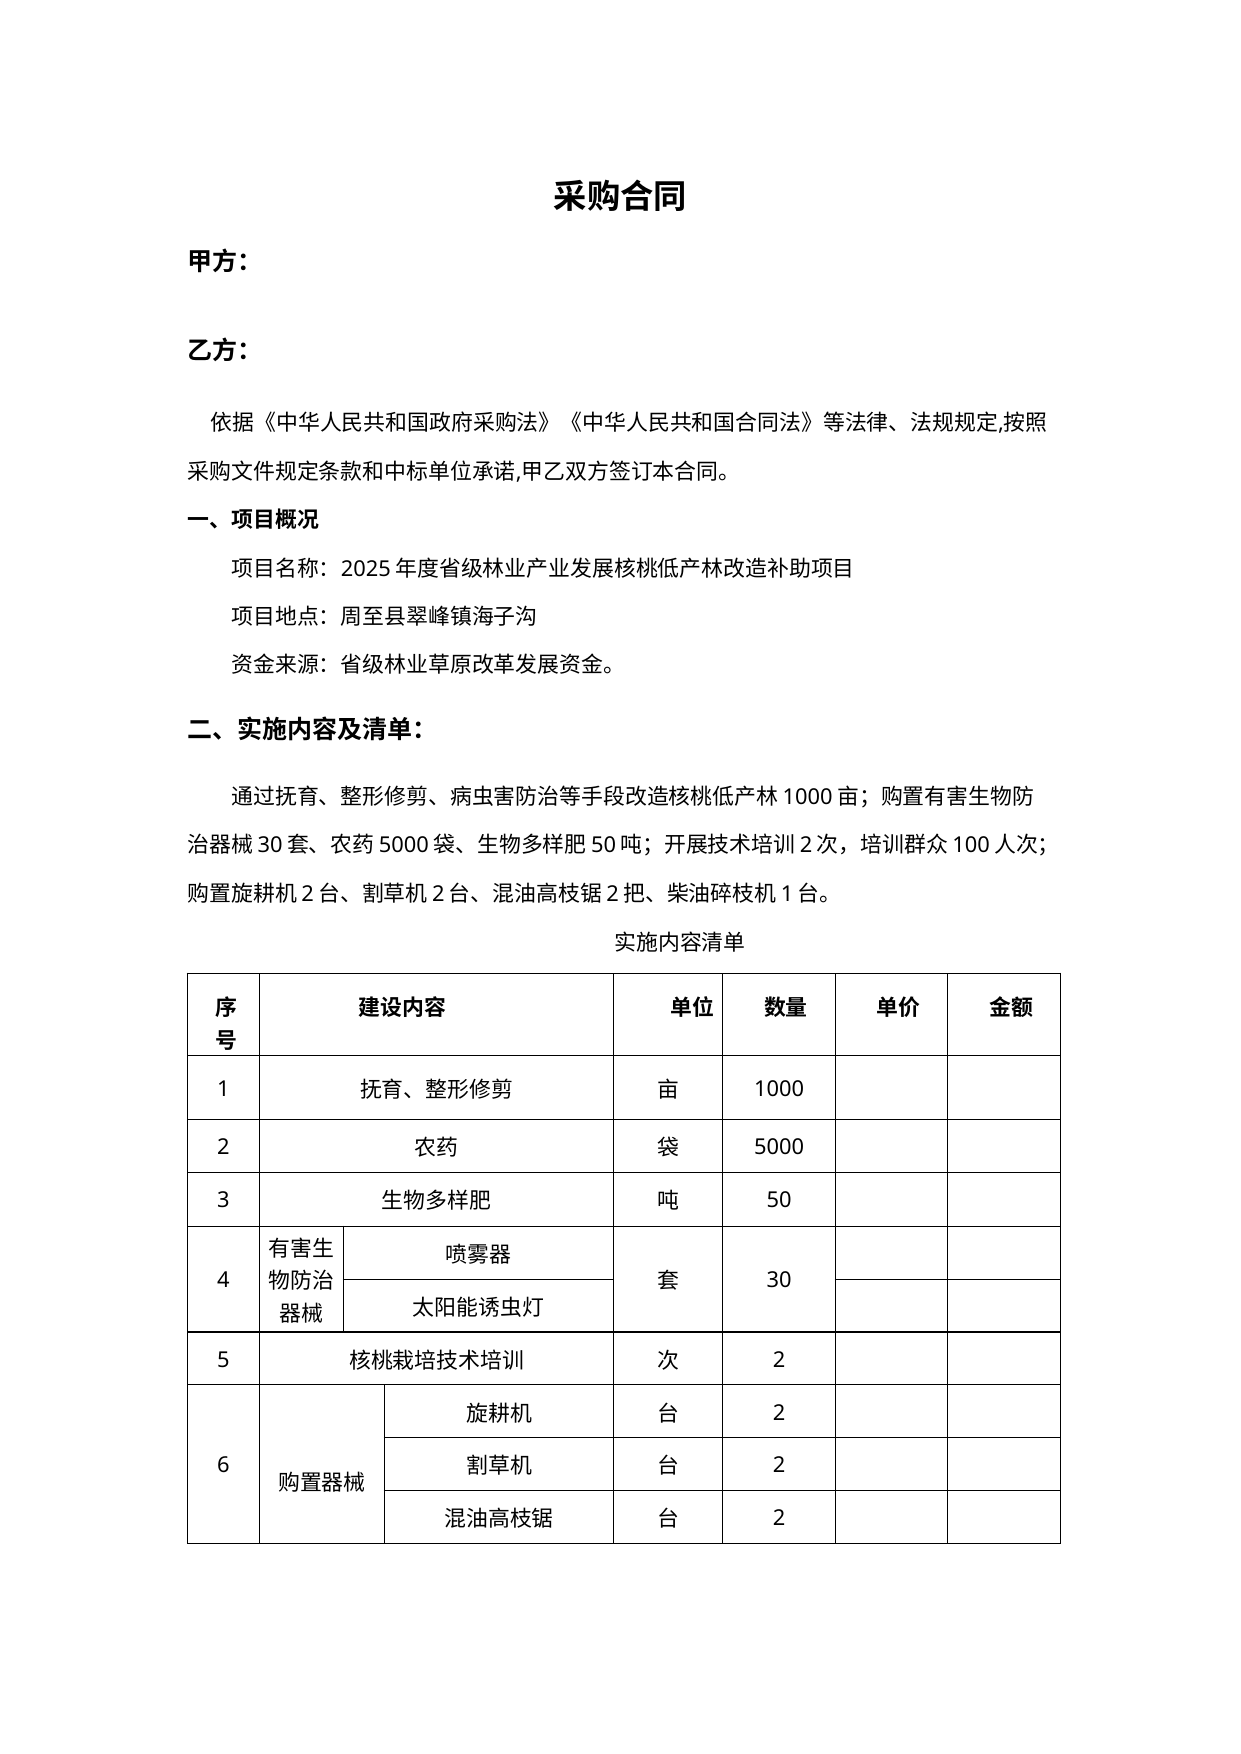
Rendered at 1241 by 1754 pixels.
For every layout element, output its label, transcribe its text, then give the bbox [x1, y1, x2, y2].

table_cell 5 [188, 1333, 259, 1384]
table_cell 生物多样肥 [260, 1173, 613, 1226]
table_cell [836, 1120, 947, 1172]
text 项目名称：2025年度省级林业产业发展核桃低产林改造补助项目 [187, 550, 1053, 583]
table_cell 50 [723, 1173, 835, 1226]
table_cell 4 [188, 1227, 259, 1331]
table_cell [948, 1333, 1060, 1384]
text 依据《中华人民共和国政府采购法》《中华人民共和国合同法》等法律、法规规定,按照采购文件规定条款和中标单位承诺,甲乙双方签订本合同。 [187, 405, 1053, 486]
table_cell 台 [614, 1385, 722, 1437]
table_cell [948, 1280, 1060, 1331]
text 采购合同 [187, 162, 1053, 227]
table_cell 核桃栽培技术培训 [260, 1333, 613, 1384]
list 实施内容及清单： [187, 695, 1053, 760]
text 实施内容清单 [187, 924, 1053, 957]
table_header 单位 [614, 974, 722, 1055]
table_header 单价 [836, 974, 947, 1055]
table_cell [836, 1491, 947, 1543]
table_cell 2 [723, 1333, 835, 1384]
text 一、项目概况 [187, 502, 1053, 534]
table_cell [836, 1438, 947, 1490]
table_cell 2 [723, 1491, 835, 1543]
text 项目地点：周至县翠峰镇海子沟 [187, 599, 1053, 631]
table_header 数量 [723, 974, 835, 1055]
table_cell 2 [188, 1120, 259, 1172]
table_cell [948, 1120, 1060, 1172]
table_cell [836, 1333, 947, 1384]
table_cell 太阳能诱虫灯 [344, 1280, 613, 1331]
table_cell 喷雾器 [344, 1227, 613, 1278]
table_header 建设内容 [260, 974, 613, 1055]
table_cell 6 [188, 1385, 259, 1543]
table_header 序号 [188, 974, 259, 1055]
table_cell 有害生物防治器械 [260, 1227, 343, 1331]
table_cell 混油高枝锯 [385, 1491, 613, 1543]
table_cell 2 [723, 1385, 835, 1437]
table_cell [948, 1491, 1060, 1543]
table_cell 台 [614, 1491, 722, 1543]
table_cell 农药 [260, 1120, 613, 1172]
text 通过抚育、整形修剪、病虫害防治等手段改造核桃低产林1000亩；购置有害生物防治器械30套、农药5000袋、生物多样肥50吨；开展技术培训2次，培训群众100人次；购置旋耕机2台、割草机2台、混油高枝锯2把、柴油碎枝机1台。 [187, 778, 1053, 908]
table_cell 1000 [723, 1056, 835, 1119]
table_cell [948, 1056, 1060, 1119]
table_cell 次 [614, 1333, 722, 1384]
table_cell [836, 1056, 947, 1119]
table_cell 购置器械 [260, 1385, 384, 1543]
table_cell [836, 1227, 947, 1278]
table_cell 抚育、整形修剪 [260, 1056, 613, 1119]
table_cell 套 [614, 1227, 722, 1331]
table_cell [836, 1280, 947, 1331]
table_cell 2 [723, 1438, 835, 1490]
table_cell 袋 [614, 1120, 722, 1172]
table_cell 吨 [614, 1173, 722, 1226]
table_cell 30 [723, 1227, 835, 1331]
table_header 甲方： [176, 227, 400, 316]
table_cell [948, 1227, 1060, 1278]
table_cell [836, 1385, 947, 1437]
table_cell 旋耕机 [385, 1385, 613, 1437]
table_cell 3 [188, 1173, 259, 1226]
table_cell [948, 1385, 1060, 1437]
table_cell 割草机 [385, 1438, 613, 1490]
table_cell [948, 1173, 1060, 1226]
table_cell 台 [614, 1438, 722, 1490]
table_cell 1 [188, 1056, 259, 1119]
table_header 金额 [948, 974, 1060, 1055]
table_cell 乙方： [176, 316, 400, 405]
table_cell 5000 [723, 1120, 835, 1172]
table_cell [836, 1173, 947, 1226]
table_cell [948, 1438, 1060, 1490]
text 资金来源：省级林业草原改革发展资金。 [187, 647, 1053, 679]
table_cell 亩 [614, 1056, 722, 1119]
